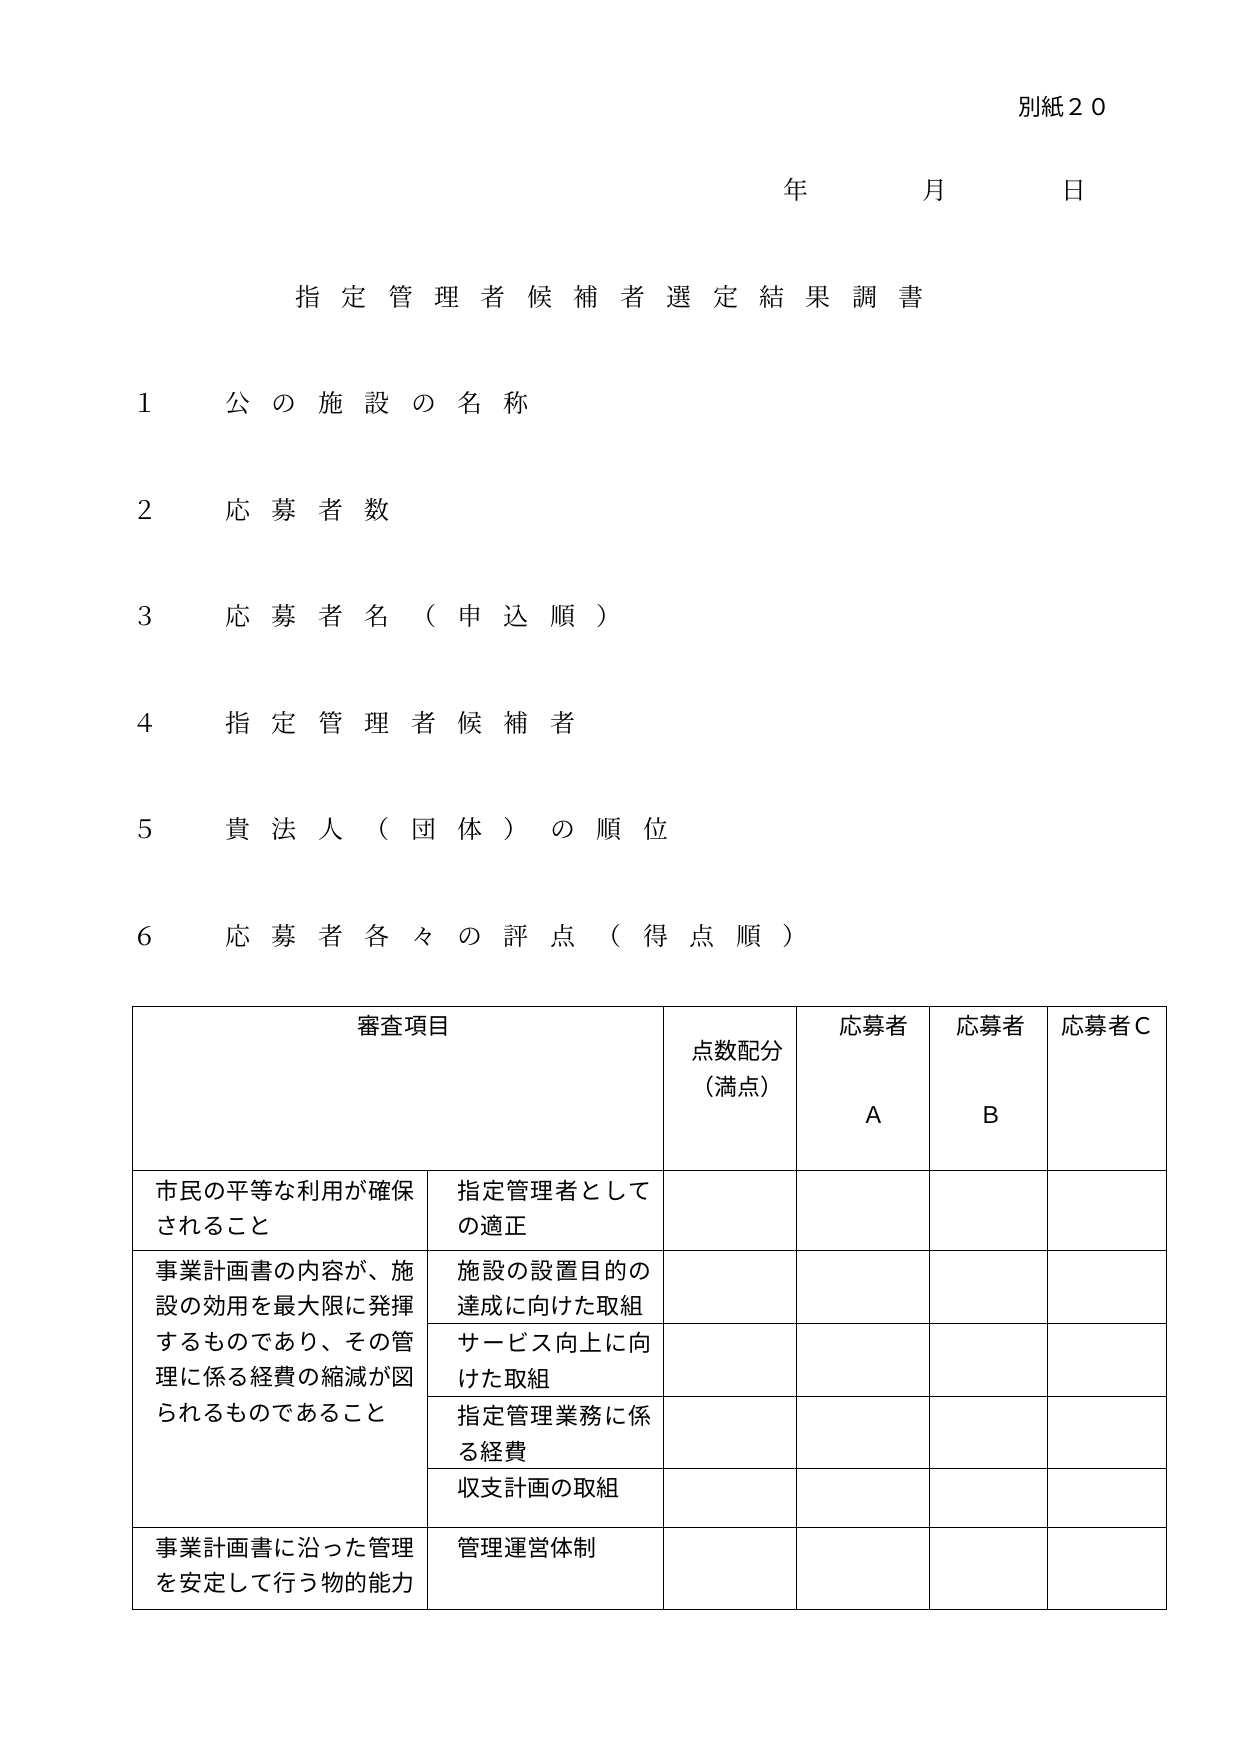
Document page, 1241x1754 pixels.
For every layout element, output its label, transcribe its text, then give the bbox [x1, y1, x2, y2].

table_header 点数配分（満点） [664, 1007, 796, 1170]
text ４ 指定管理者候補者 [132, 686, 1108, 757]
table_cell [930, 1324, 1047, 1396]
text ２ 応募者数 [132, 473, 1108, 544]
table_header 応募者Ｃ [1048, 1007, 1166, 1170]
table_cell 施設の設置目的の達成に向けた取組 [428, 1251, 663, 1323]
table_cell 管理運営体制 [428, 1528, 663, 1609]
table_cell [797, 1397, 929, 1468]
table_cell [664, 1528, 796, 1609]
table_cell [930, 1528, 1047, 1609]
table_cell [930, 1397, 1047, 1468]
table_cell [930, 1251, 1047, 1323]
text ６ 応募者各々の評点（得点順） [132, 899, 1108, 970]
table_cell [797, 1171, 929, 1250]
table_cell [1048, 1251, 1166, 1323]
table_header 応募者Ａ [797, 1007, 929, 1170]
table_cell 指定管理者としての適正 [428, 1171, 663, 1250]
table_cell [664, 1469, 796, 1527]
table_cell [664, 1251, 796, 1323]
table_cell [797, 1469, 929, 1527]
table_cell [797, 1251, 929, 1323]
table_cell サービス向上に向けた取組 [428, 1324, 663, 1396]
table_header 応募者Ｂ [930, 1007, 1047, 1170]
table_cell [1048, 1528, 1166, 1609]
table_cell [133, 1528, 427, 1609]
table_cell 事業計画書の内容が、施設の効用を最大限に発揮するものであり、その管理に係る経費の縮減が図られるものであること [133, 1251, 427, 1527]
table_cell 収支計画の取組 [428, 1469, 663, 1527]
text 年 月 日 [132, 153, 1108, 224]
table_cell [797, 1324, 929, 1396]
table_header 審査項目 [133, 1007, 663, 1170]
table_cell [797, 1528, 929, 1609]
table_cell [930, 1469, 1047, 1527]
text １ 公の施設の名称 [132, 366, 1108, 437]
table_cell [1048, 1171, 1166, 1250]
table_cell [1048, 1324, 1166, 1396]
table_cell 指定管理業務に係る経費 [428, 1397, 663, 1468]
table_cell [664, 1324, 796, 1396]
table_cell [664, 1171, 796, 1250]
table_cell 市民の平等な利用が確保されること [133, 1171, 427, 1250]
text ３ 応募者名（申込順） [132, 579, 1108, 650]
table_cell [1048, 1469, 1166, 1527]
table_cell [1048, 1397, 1166, 1468]
table_cell [930, 1171, 1047, 1250]
table_cell [664, 1397, 796, 1468]
text ５ 貴法人（団体）の順位 [132, 792, 1108, 863]
text 指定管理者候補者選定結果調書 [132, 260, 1108, 331]
